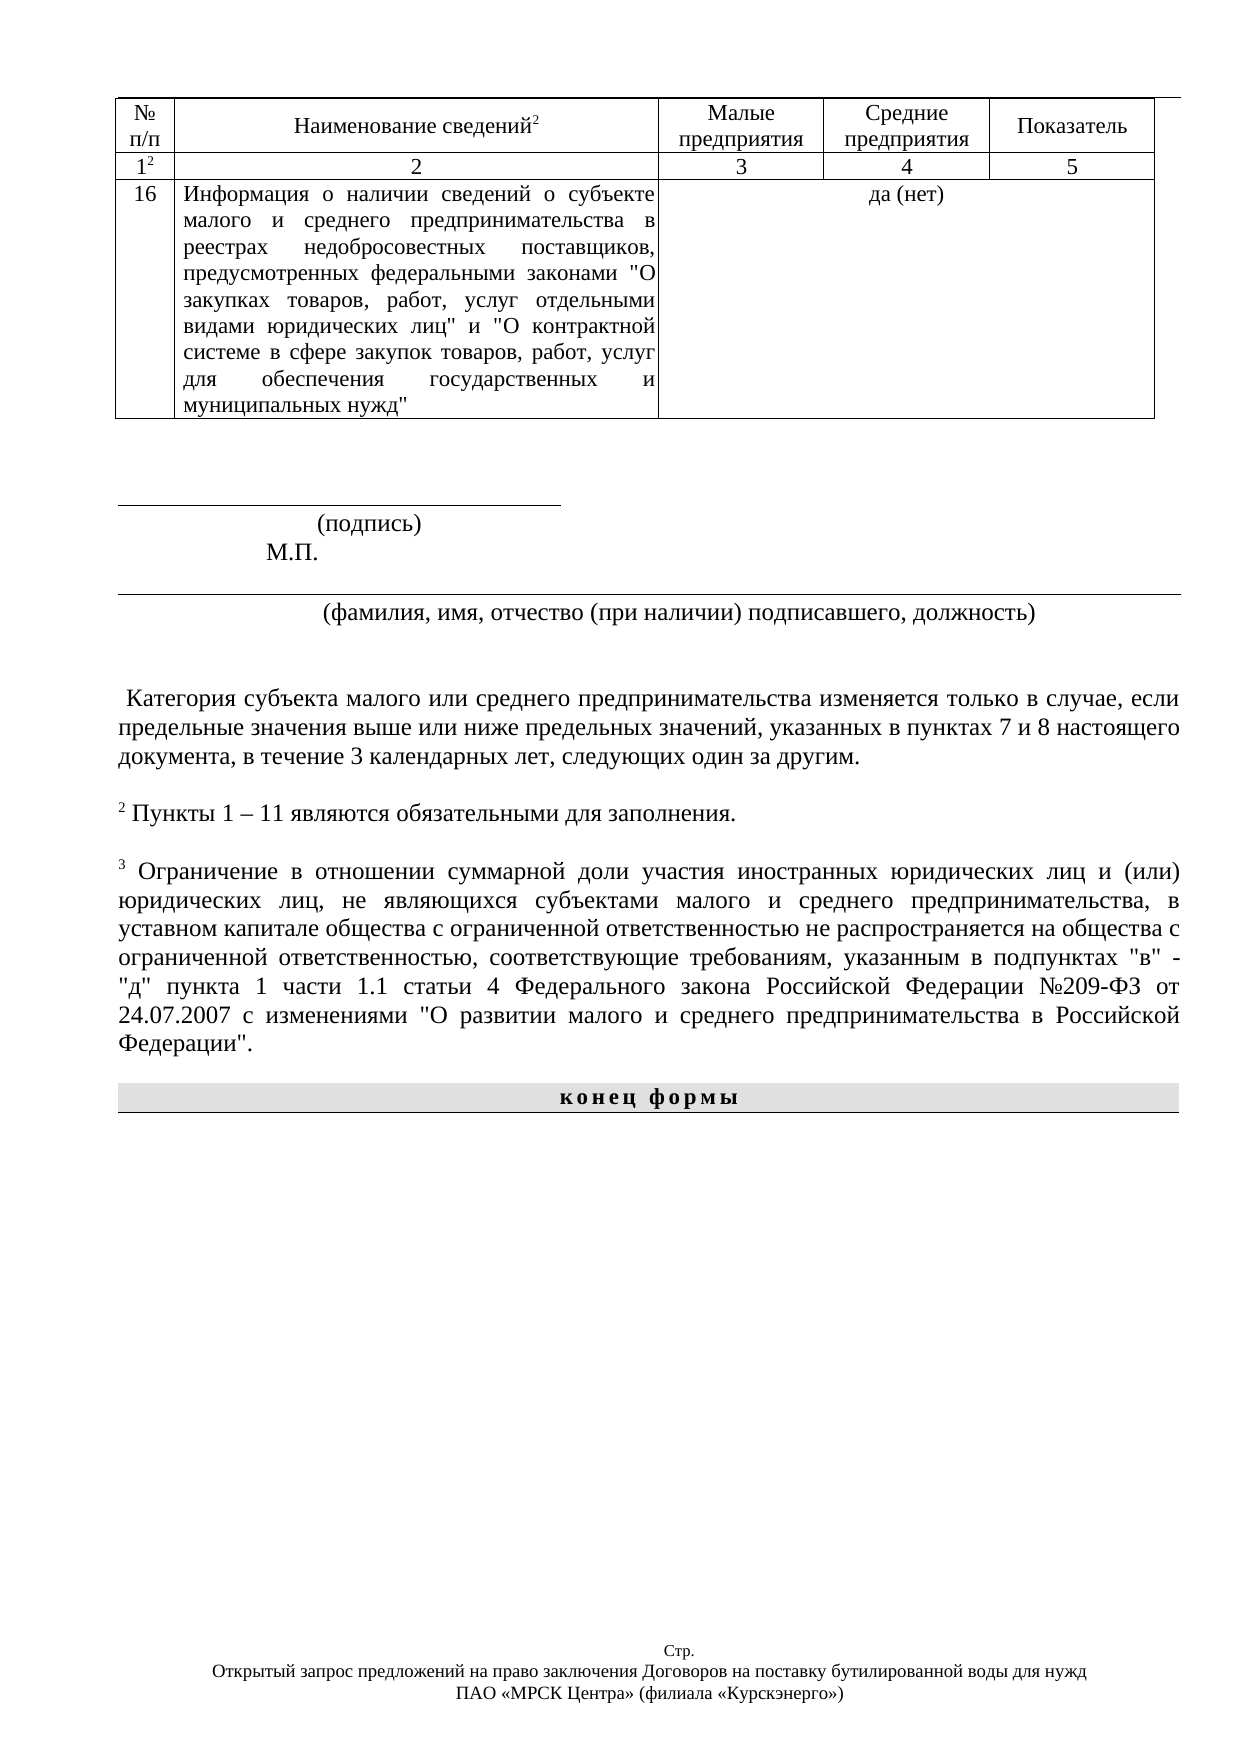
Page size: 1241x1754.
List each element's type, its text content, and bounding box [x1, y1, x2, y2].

table_cell 2 [175, 153, 658, 179]
text (фамилия, имя, отчество (при наличии) подписавшего, должность) [118, 595, 1181, 626]
table_cell 3 [659, 153, 823, 179]
text 3 Ограничение в отношении суммарной доли участия иностранных юридических лиц и (или) юридических лиц, не являющихся субъектами малого и среднего предпринимательства, в уставном капитале общества с ограниченной ответственностью не распространяется на общества с ограниченной ответственностью, соответствующие требованиям, указанным в подпунктах "в" - "д" пункта 1 части 1.1 статьи 4 Федерального закона Российской Федерации №209-ФЗ от 24.07.2007 с изменениями "О развитии малого и среднего предпринимательства в Российской Федерации". [118, 856, 1181, 1057]
text (подпись) [118, 506, 561, 537]
text конец формы [118, 1083, 1179, 1112]
text 2 Пункты 1 – 11 являются обязательными для заполнения. [118, 798, 1181, 827]
table_cell 12 [116, 153, 174, 179]
table_header Малые предприятия [659, 99, 823, 152]
table_cell 4 [824, 153, 989, 179]
table_header Наименование сведений2 [175, 99, 658, 152]
table_header Средние предприятия [824, 99, 989, 152]
text Категория субъекта малого или среднего предпринимательства изменяется только в случае, если предельные значения выше или ниже предельных значений, указанных в пунктах 7 и 8 настоящего документа, в течение 3 календарных лет, следующих один за другим. [118, 683, 1181, 770]
table_cell 5 [990, 153, 1154, 179]
table_cell да (нет) [659, 180, 1154, 417]
table_header № п/п [116, 99, 174, 152]
text М.П. [207, 537, 1181, 565]
table_cell 16 [116, 180, 174, 417]
table_cell Информация о наличии сведений о субъекте малого и среднего предпринимательства в реестрах недобросовестных поставщиков, предусмотренных федеральными законами "О закупках товаров, работ, услуг отдельными видами юридических лиц" и "О контрактной системе в сфере закупок товаров, работ, услуг для обеспечения государственных и муниципальных нужд" [175, 180, 658, 417]
table_header Показатель [990, 99, 1154, 152]
